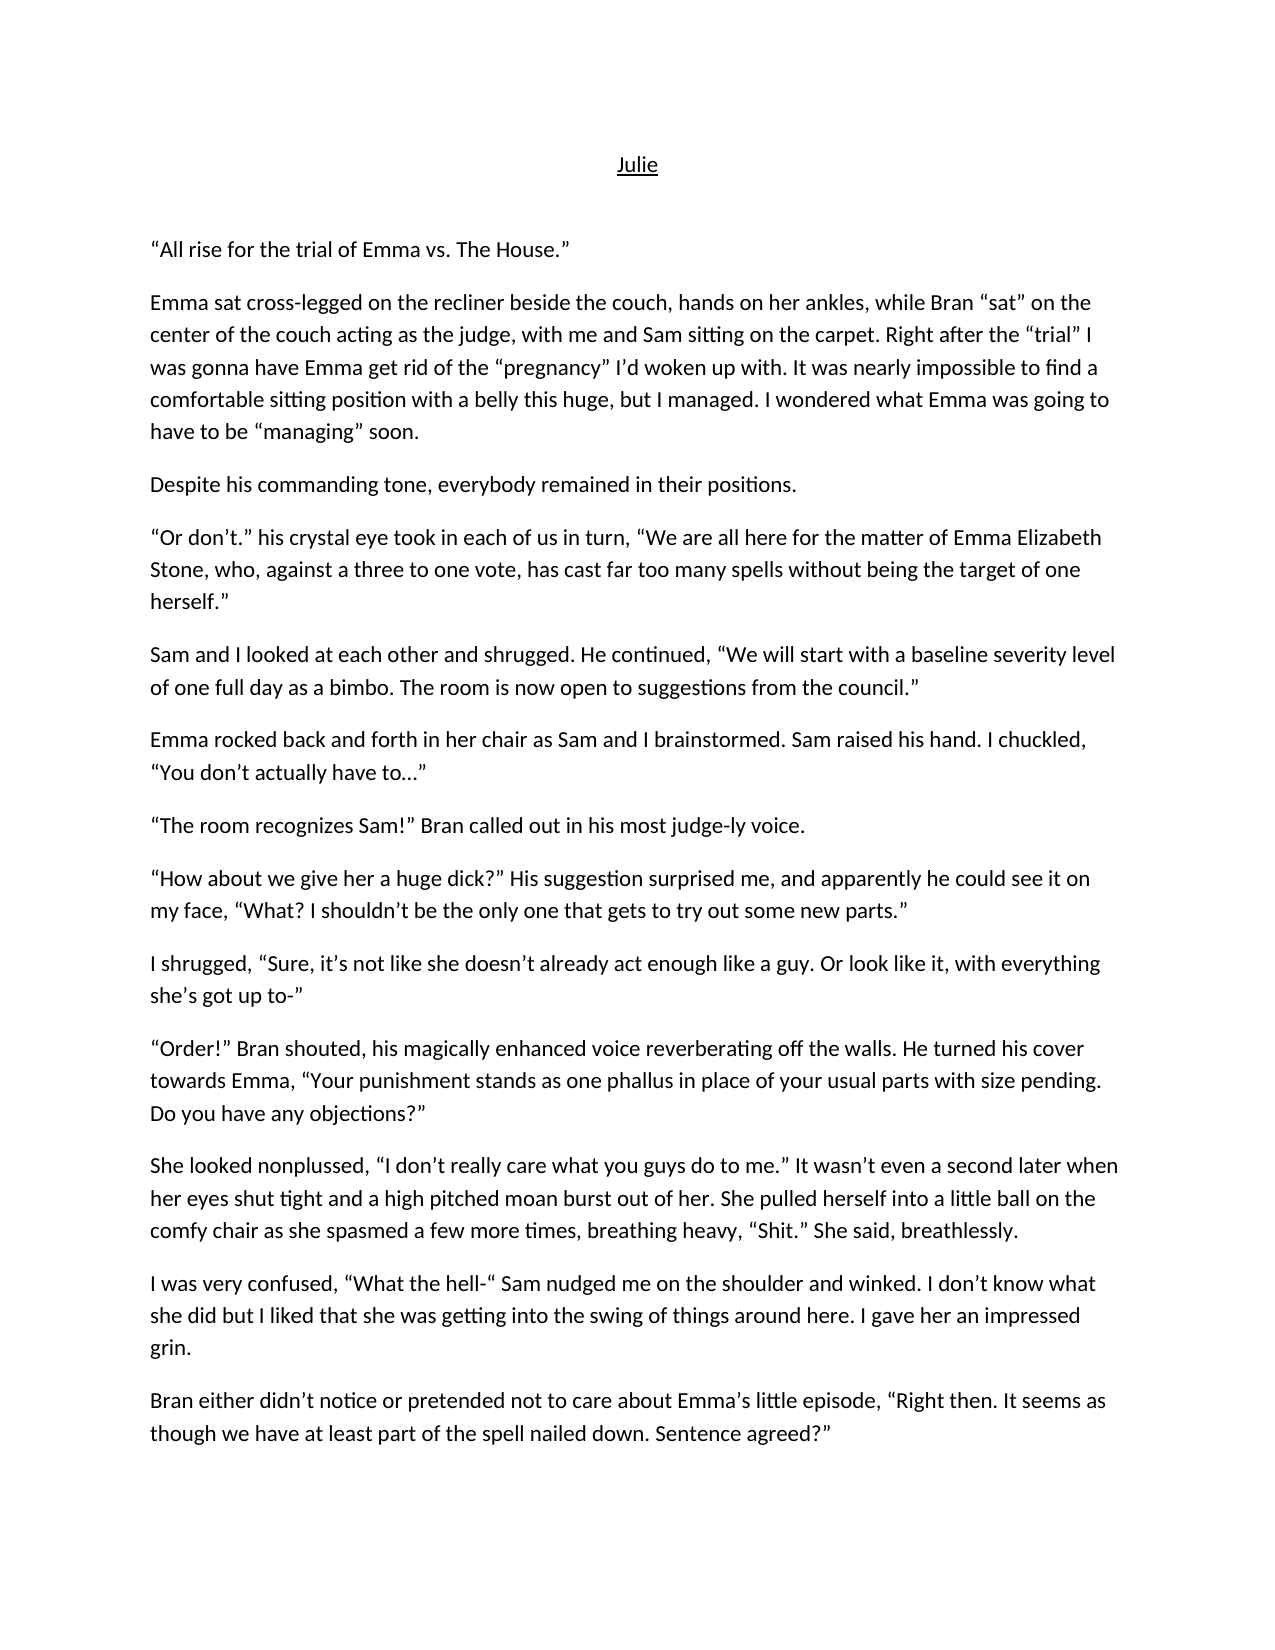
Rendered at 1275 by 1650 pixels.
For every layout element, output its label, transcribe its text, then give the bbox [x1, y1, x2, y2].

text “Or don’t.” his crystal eye took in each of us in turn, “We are all here for the matter of Emma Elizabeth Stone, who, against a three to one vote, has cast far too many spells without being the target of one herself.” [150, 523, 1125, 615]
text She looked nonplussed, “I don’t really care what you guys do to me.” It wasn’t even a second later when her eyes shut tight and a high pitched moan burst out of her. She pulled herself into a little ball on the comfy chair as she spasmed a few more times, breathing heavy, “Shit.” She said, breathlessly. [150, 1152, 1125, 1244]
text Despite his commanding tone, everybody remained in their positions. [150, 470, 1125, 498]
text Bran either didn’t notice or pretended not to care about Emma’s little episode, “Right then. It seems as though we have at least part of the spell nailed down. Sentence agreed?” [150, 1386, 1125, 1447]
text “Order!” Bran shouted, his magically enhanced voice reverberating off the walls. He turned his cover towards Emma, “Your punishment stands as one phallus in place of your usual parts with size pending. Do you have any objections?” [150, 1034, 1125, 1127]
text Julie [150, 150, 1125, 210]
text Sam and I looked at each other and shrugged. He continued, “We will start with a baseline severity level of one full day as a bimbo. The room is now open to suggestions from the council.” [150, 640, 1125, 701]
text “The room recognizes Sam!” Bran called out in his most judge-ly voice. [150, 811, 1125, 839]
text “How about we give her a huge dick?” His suggestion surprised me, and apparently he could see it on my face, “What? I shouldn’t be the only one that gets to try out some new parts.” [150, 864, 1125, 924]
text Emma sat cross-legged on the recliner beside the couch, hands on her ankles, while Bran “sat” on the center of the couch acting as the judge, with me and Sam sitting on the carpet. Right after the “trial” I was gonna have Emma get rid of the “pregnancy” I’d woken up with. It was nearly impossible to find a comfortable sitting position with a belly this huge, but I managed. I wondered what Emma was going to have to be “managing” soon. [150, 288, 1125, 445]
text I was very confused, “What the hell-“ Sam nudged me on the shoulder and winked. I don’t know what she did but I liked that she was getting into the swing of things around here. I gave her an impressed grin. [150, 1269, 1125, 1361]
text “All rise for the trial of Emma vs. The House.” [150, 235, 1125, 263]
text I shrugged, “Sure, it’s not like she doesn’t already act enough like a guy. Or look like it, with everything she’s got up to-” [150, 949, 1125, 1009]
text Emma rocked back and forth in her chair as Sam and I brainstormed. Sam raised his hand. I chuckled, “You don’t actually have to…” [150, 726, 1125, 786]
